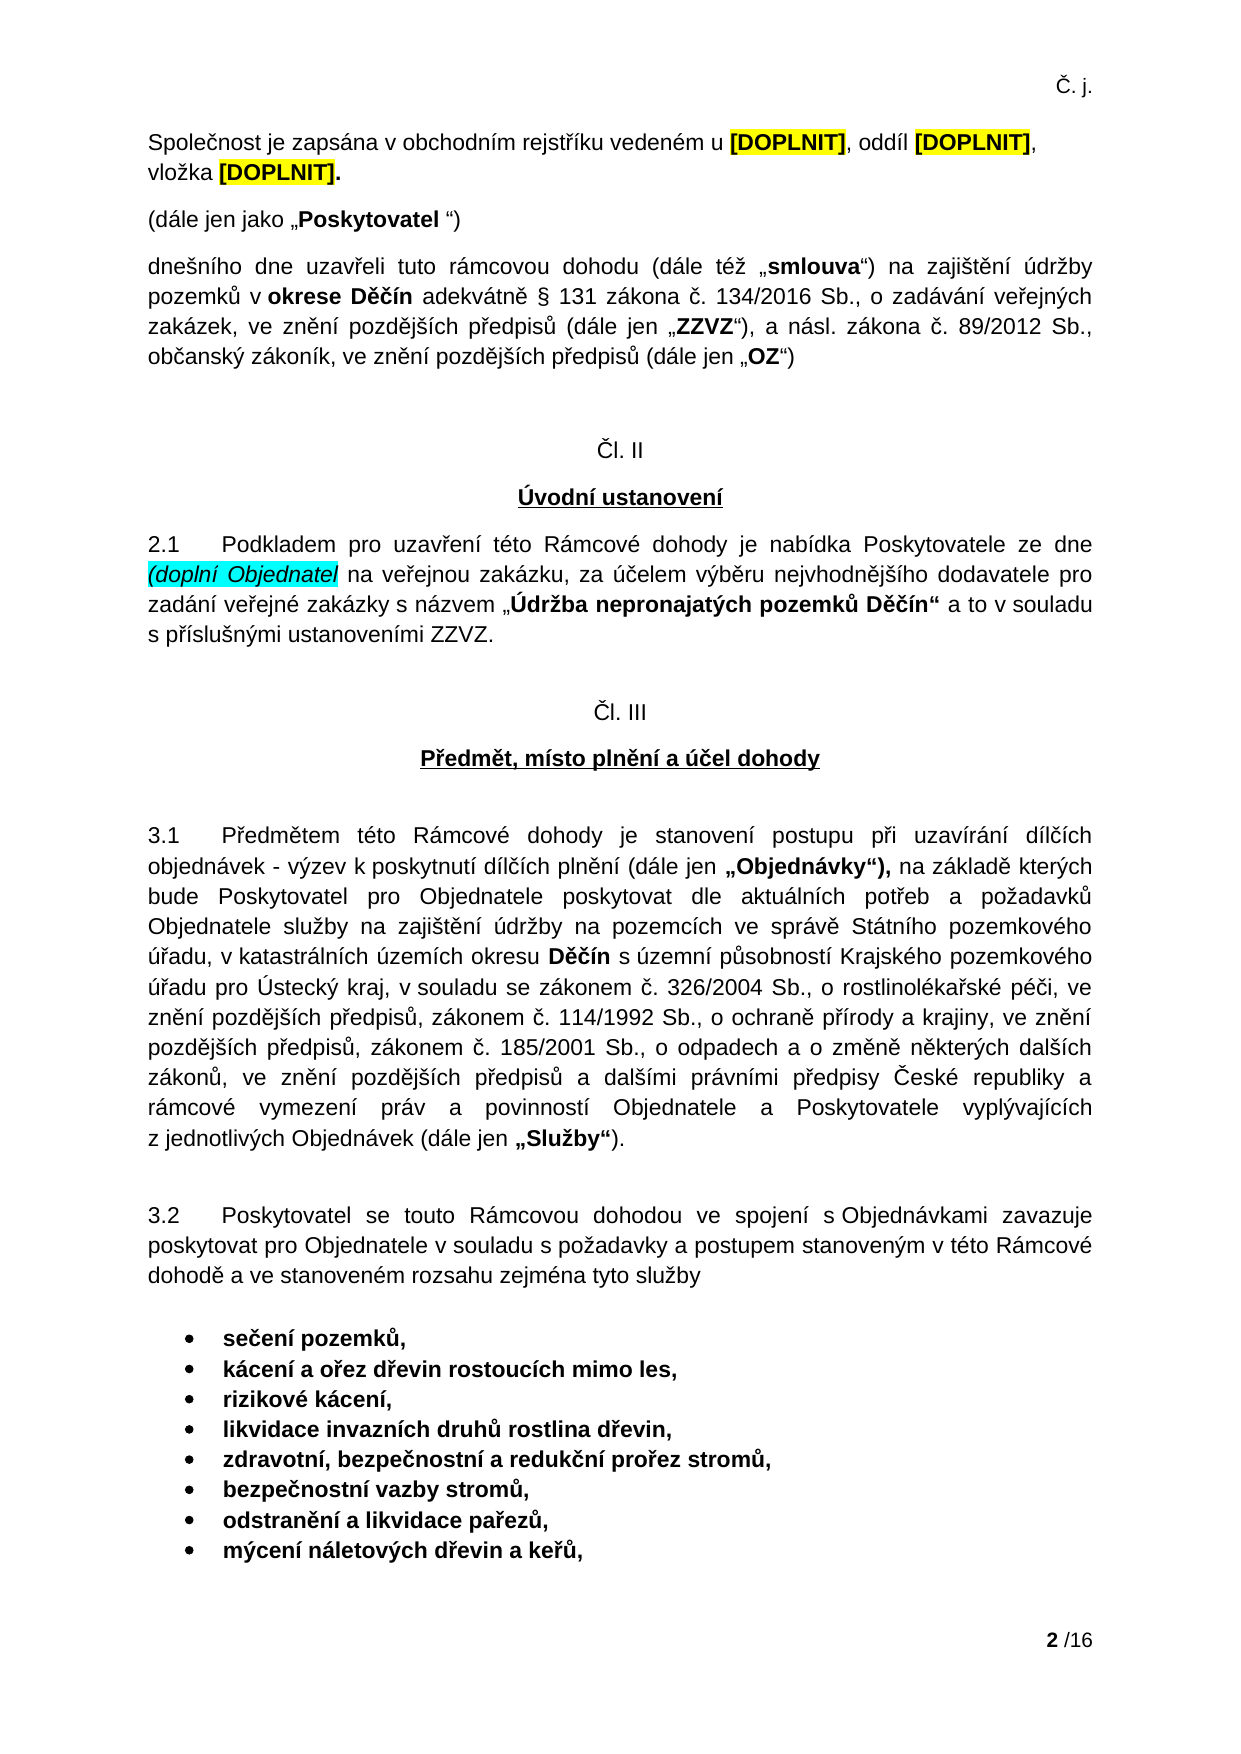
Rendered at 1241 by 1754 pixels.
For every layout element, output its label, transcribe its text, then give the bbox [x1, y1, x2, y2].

list zdravotní, bezpečnostní a redukční prořez stromů, [185, 1446, 1092, 1472]
list odstranění a likvidace pařezů, [185, 1507, 1092, 1533]
text Úvodní ustanovení [148, 484, 1093, 510]
text (dále jen jako „Poskytovatel “) [148, 206, 1093, 232]
list rizikové kácení, [185, 1386, 1092, 1412]
list mýcení náletových dřevin a keřů, [185, 1537, 1092, 1563]
text Čl. III [148, 698, 1093, 725]
subtitle Předmět, místo plnění a účel dohody [148, 745, 1093, 772]
text dnešního dne uzavřeli tuto rámcovou dohodu (dále též „smlouva“) na zajištění údržby pozemků v okrese Děčín adekvátně § 131 zákona č. 134/2016 Sb., o zadávání veřejných zakázek, ve znění pozdějších předpisů (dále jen „ZZVZ“), a násl. zákona č. 89/2012 Sb., občanský zákoník, ve znění pozdějších předpisů (dále jen „OZ“) [148, 253, 1093, 370]
list Podkladem pro uzavření této Rámcové dohody je nabídka Poskytovatele ze dne (doplní Objednatel na veřejnou zakázku, za účelem výběru nejvhodnějšího dodavatele pro zadání veřejné zakázky s názvem „Údržba nepronajatých pozemků Děčín“ a to v souladu s příslušnými ustanoveními ZZVZ. [148, 531, 1093, 648]
list bezpečnostní vazby stromů, [185, 1476, 1092, 1503]
list likvidace invazních druhů rostlina dřevin, [185, 1416, 1092, 1442]
text Společnost je zapsána v obchodním rejstříku vedeném u [DOPLNIT], oddíl [DOPLNIT], vložka [DOPLNIT]. [148, 129, 1093, 185]
list kácení a ořez dřevin rostoucích mimo les, [185, 1356, 1093, 1382]
list Předmětem této Rámcové dohody je stanovení postupu při uzavírání dílčích objednávek - výzev k poskytnutí dílčích plnění (dále jen „Objednávky“), na základě kterých bude Poskytovatel pro Objednatele poskytovat dle aktuálních potřeb a požadavků Objednatele služby na zajištění údržby na pozemcích ve správě Státního pozemkového úřadu, v katastrálních územích okresu Děčín s územní působností Krajského pozemkového úřadu pro Ústecký kraj, v souladu se zákonem č. 326/2004 Sb., o rostlinolékařské péči, ve znění pozdějších předpisů, zákonem č. 114/1992 Sb., o ochraně přírody a krajiny, ve znění pozdějších předpisů, zákonem č. 185/2001 Sb., o odpadech a o změně některých dalších zákonů, ve znění pozdějších předpisů a dalšími právními předpisy České republiky a rámcové vymezení práv a povinností Objednatele a Poskytovatele vyplývajících z jednotlivých Objednávek (dále jen „Služby“). [148, 822, 1093, 1151]
text Čl. II [148, 437, 1093, 463]
list Poskytovatel se touto Rámcovou dohodou ve spojení s Objednávkami zavazuje poskytovat pro Objednatele v souladu s požadavky a postupem stanoveným v této Rámcové dohodě a ve stanoveném rozsahu zejména tyto služby [148, 1202, 1093, 1288]
list sečení pozemků, [185, 1325, 1093, 1352]
